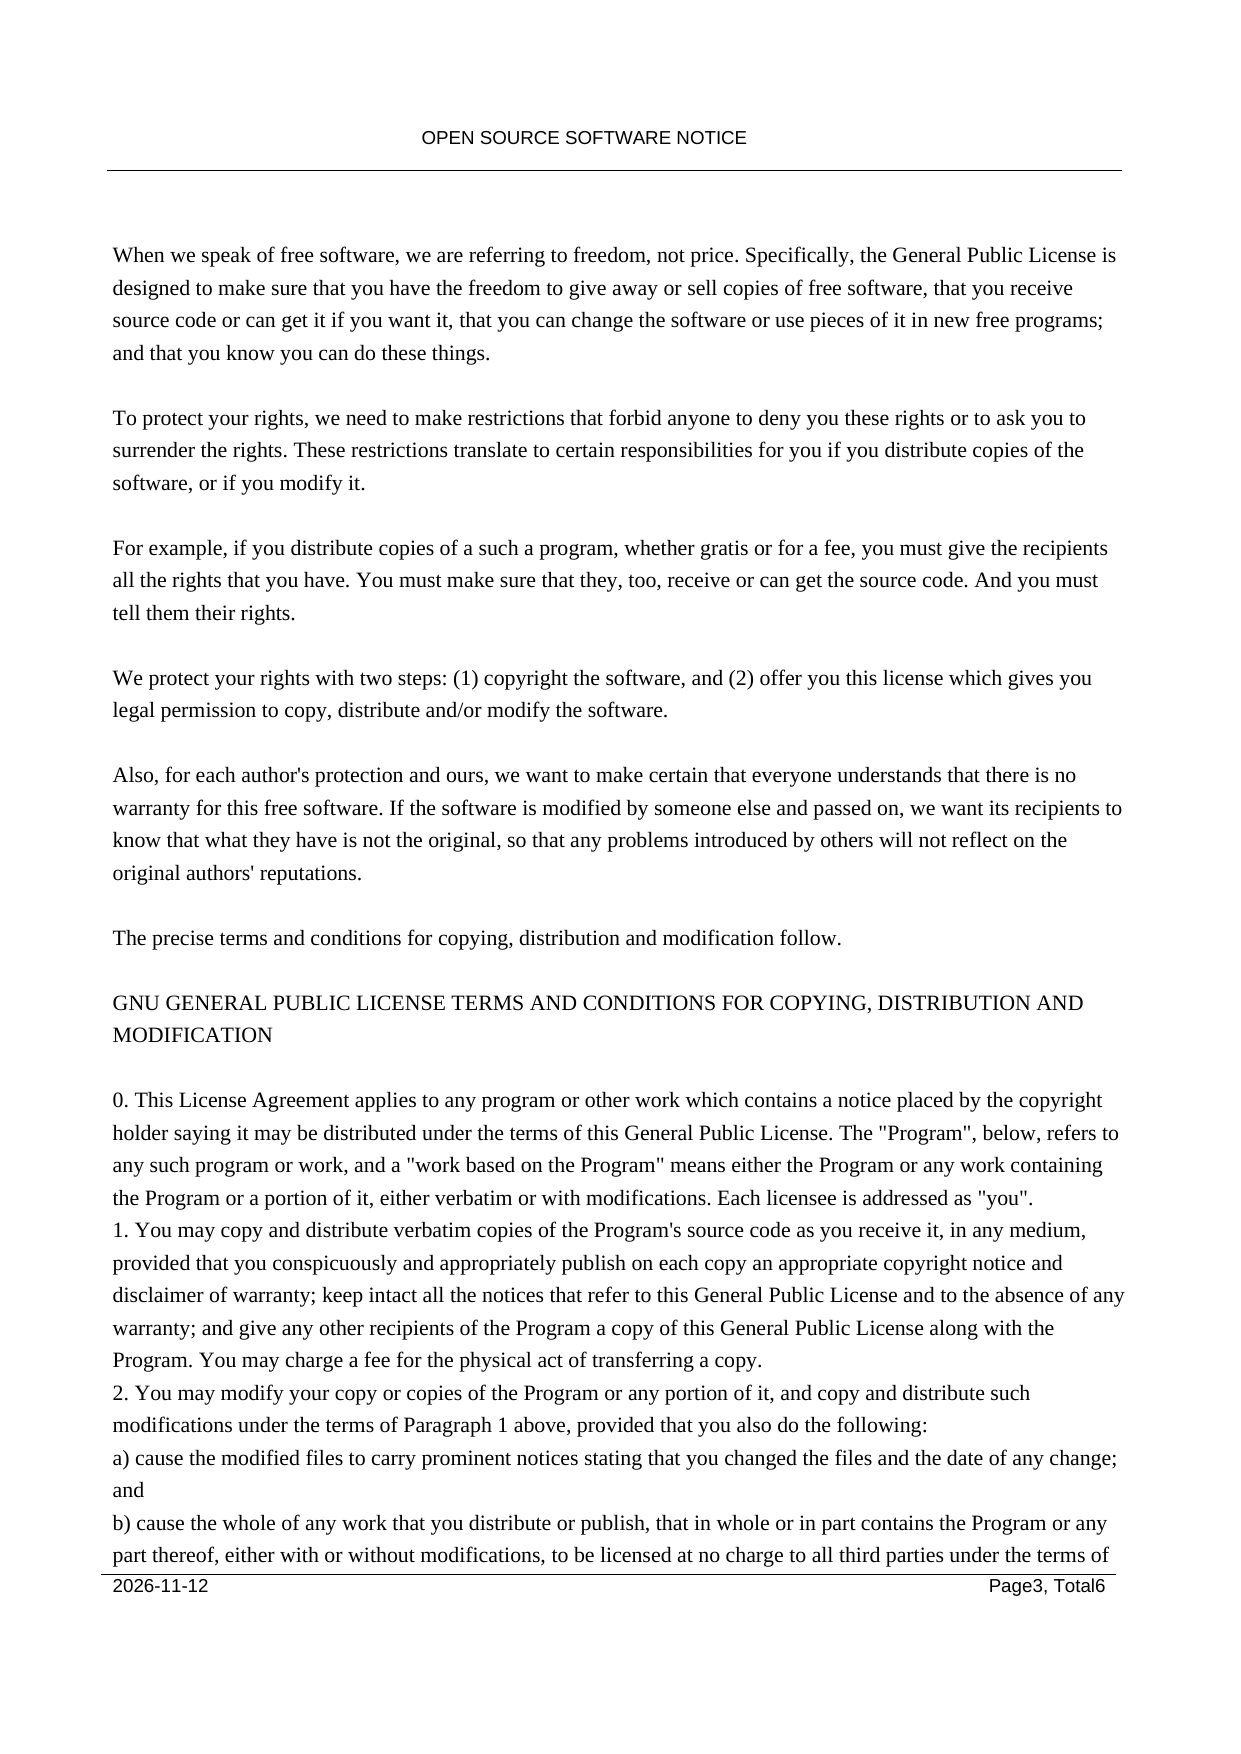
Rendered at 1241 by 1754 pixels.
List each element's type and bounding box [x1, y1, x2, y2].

text [112, 206, 1128, 1571]
